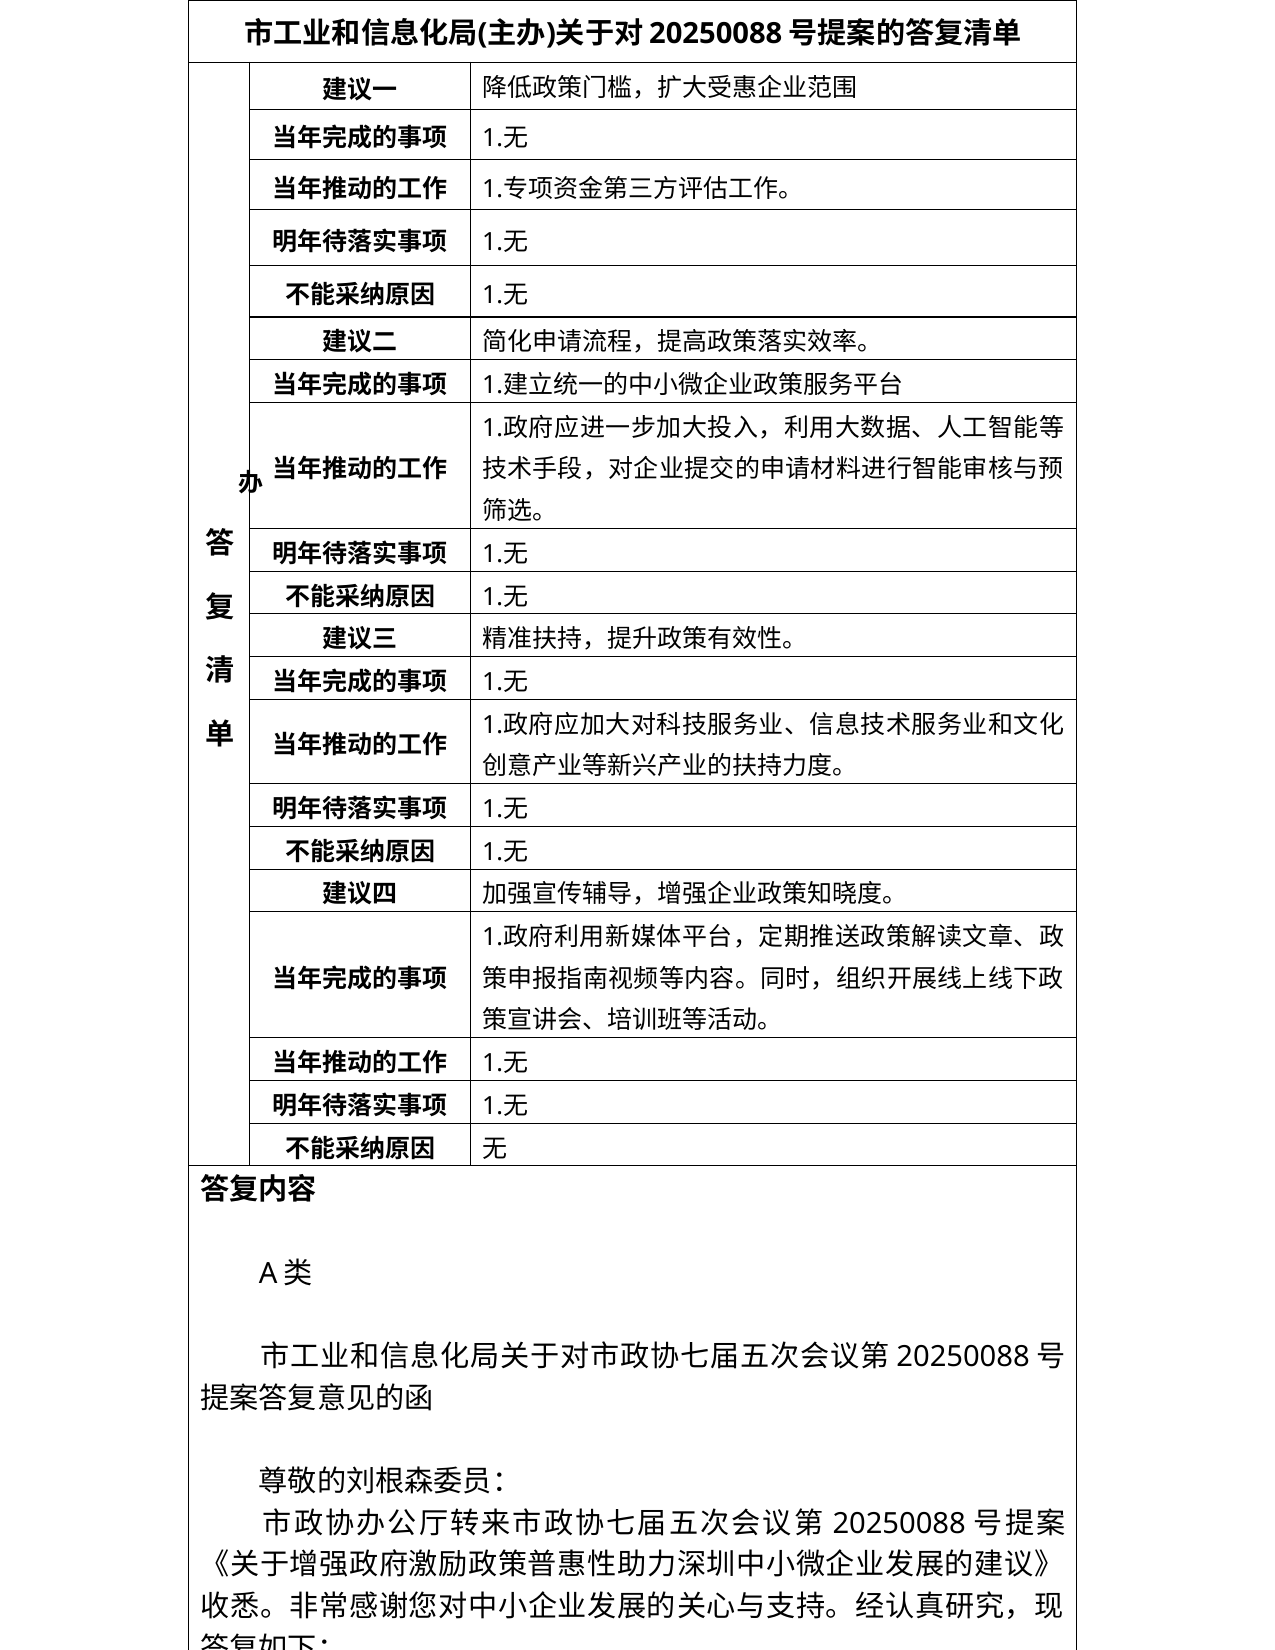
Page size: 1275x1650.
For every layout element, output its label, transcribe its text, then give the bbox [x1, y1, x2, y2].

table_cell 明年待落实事项 [250, 210, 470, 264]
table_cell 精准扶持，提升政策有效性。 [471, 614, 1076, 656]
table_cell 1.无 [471, 1081, 1076, 1123]
table_cell 不能采纳原因 [250, 1124, 470, 1165]
table_cell 简化申请流程，提高政策落实效率。 [471, 318, 1076, 359]
table_header 市工业和信息化局(主办)关于对20250088号提案的答复清单 [189, 1, 1076, 62]
table_cell 1.无 [471, 784, 1076, 826]
table_cell 1.无 [471, 210, 1076, 264]
table_cell 当年推动的工作 [250, 160, 470, 209]
table_cell 建议一 [250, 63, 470, 108]
table_cell 无 [471, 1124, 1076, 1165]
table_cell 建议二 [250, 318, 470, 359]
table_cell 1.政府利用新媒体平台，定期推送政策解读文章、政策申报指南视频等内容。同时，组织开展线上线下政策宣讲会、培训班等活动。 [471, 912, 1076, 1037]
table_cell 当年完成的事项 [250, 110, 470, 159]
table_cell 明年待落实事项 [250, 529, 470, 571]
table_cell 加强宣传辅导，增强企业政策知晓度。 [471, 870, 1076, 911]
table_cell 1.建立统一的中小微企业政策服务平台 [471, 360, 1076, 402]
table_cell 1.无 [471, 110, 1076, 159]
table_cell 明年待落实事项 [250, 784, 470, 826]
table_cell 明年待落实事项 [250, 1081, 470, 1123]
table_cell 1.无 [471, 529, 1076, 571]
table_cell 降低政策门槛，扩大受惠企业范围 [471, 63, 1076, 108]
table_cell 当年推动的工作 [250, 1038, 470, 1080]
table_cell 1.无 [471, 657, 1076, 699]
table_cell 1.专项资金第三方评估工作。 [471, 160, 1076, 209]
table_cell 1.无 [471, 827, 1076, 868]
table_cell 1.无 [471, 1038, 1076, 1080]
table_cell 办答复清单 [189, 63, 249, 1165]
table_cell 当年完成的事项 [250, 657, 470, 699]
table_cell 不能采纳原因 [250, 827, 470, 868]
table_cell 不能采纳原因 [250, 266, 470, 316]
table_cell 不能采纳原因 [250, 572, 470, 613]
table_cell 1.政府应进一步加大投入，利用大数据、人工智能等技术手段，对企业提交的申请材料进行智能审核与预筛选。 [471, 403, 1076, 528]
table_cell 当年完成的事项 [250, 912, 470, 1037]
table_cell 当年完成的事项 [250, 360, 470, 402]
table_cell 建议四 [250, 870, 470, 911]
table_cell 1.无 [471, 266, 1076, 316]
table_cell 1.政府应加大对科技服务业、信息技术服务业和文化创意产业等新兴产业的扶持力度。 [471, 700, 1076, 783]
table_cell 当年推动的工作 [250, 403, 470, 528]
table_cell 1.无 [471, 572, 1076, 613]
table_cell 建议三 [250, 614, 470, 656]
table_cell 当年推动的工作 [250, 700, 470, 783]
